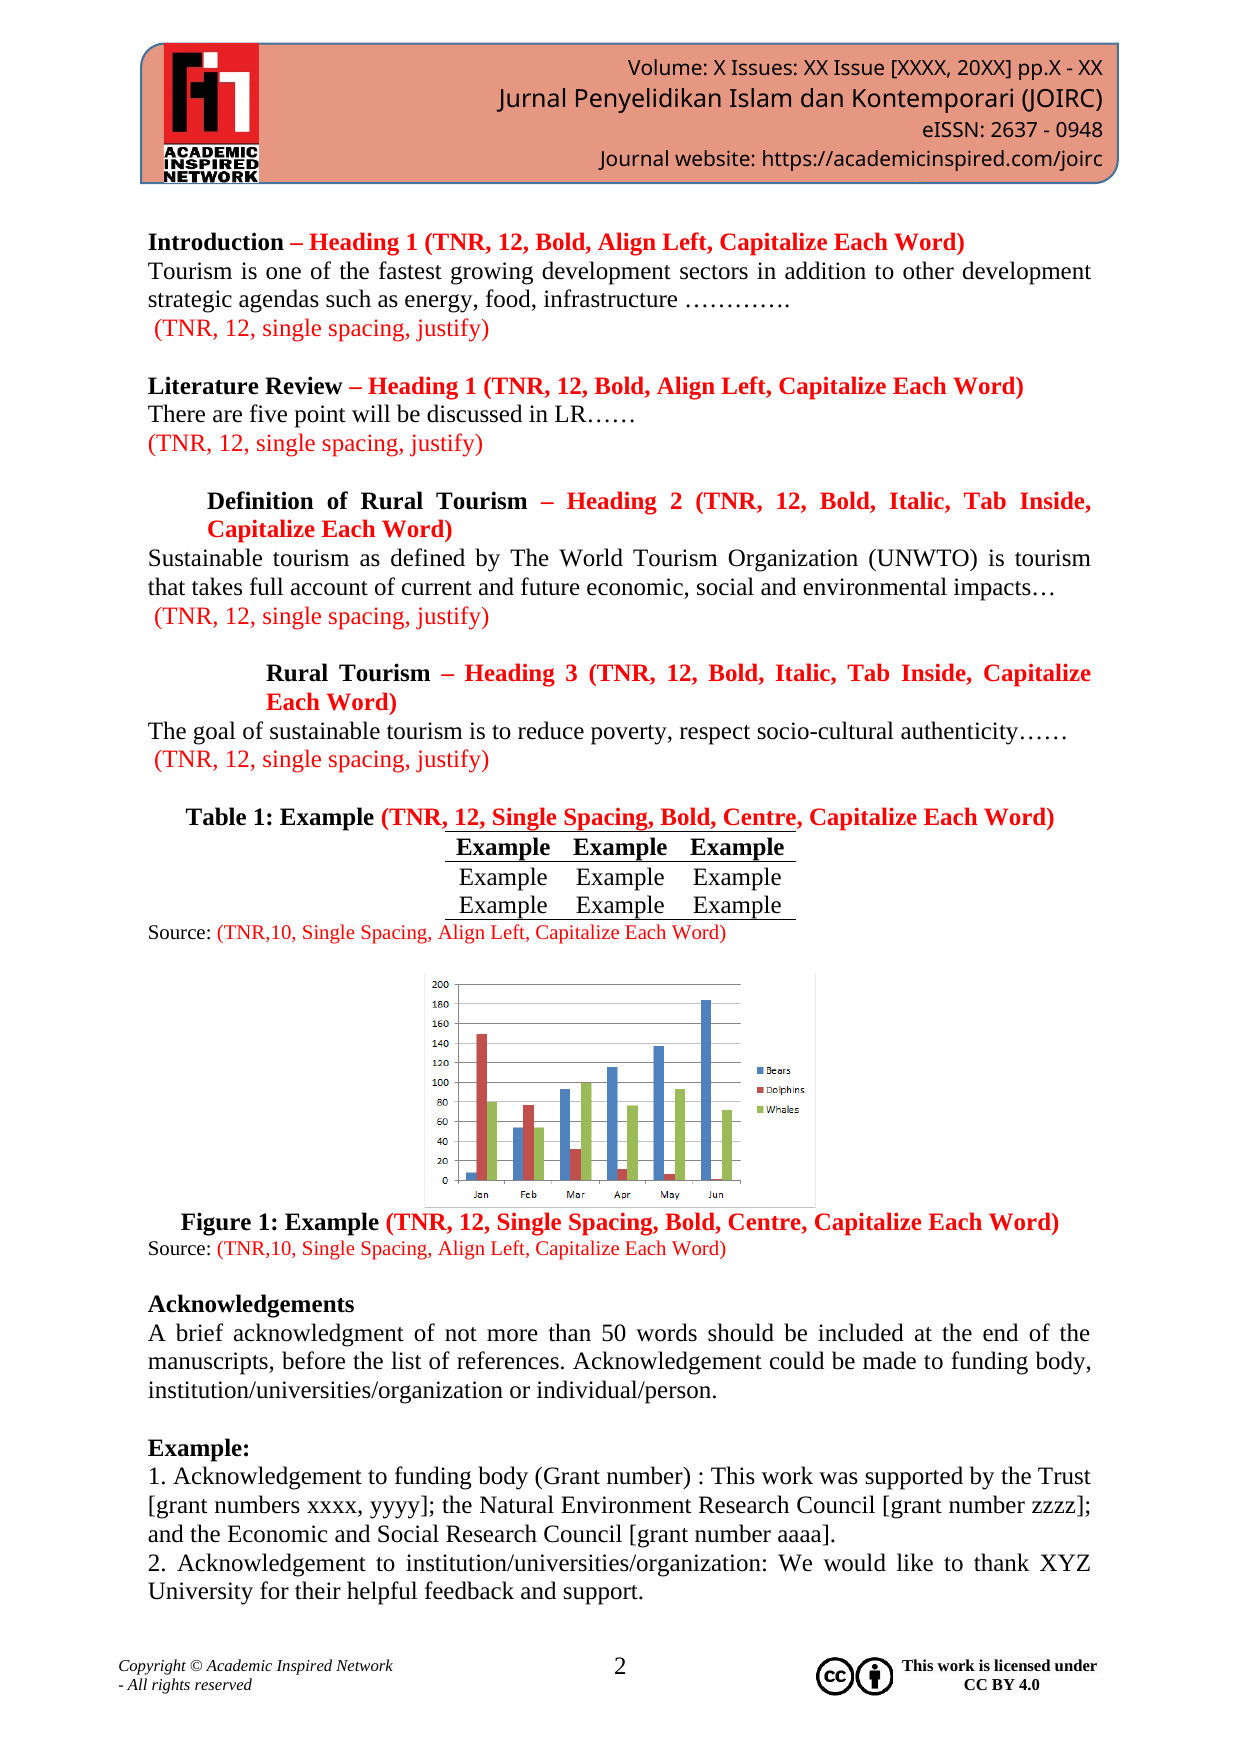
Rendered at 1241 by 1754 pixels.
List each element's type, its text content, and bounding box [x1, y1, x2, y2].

text Definition of Rural Tourism – Heading 2 (TNR, 12, Bold, Italic, Tab Inside, Capitalize Each Word) [207, 486, 1092, 543]
text (TNR, 12, single spacing, justify) [148, 313, 1092, 342]
table_cell Example [562, 890, 678, 919]
table_cell Example [679, 862, 796, 890]
text 2. Acknowledgement to institution/universities/organization: We would like to thank XYZ University for their helpful feedback and support. [148, 1548, 1092, 1605]
text There are five point will be discussed in LR…… [148, 399, 1092, 428]
table_header Example [445, 832, 562, 861]
picture [815, 1656, 893, 1696]
table_cell Example [562, 862, 678, 890]
text A brief acknowledgment of not more than 50 words should be included at the end of the manuscripts, before the list of references. Acknowledgement could be made to funding body, institution/universities/organization or individual/person. [148, 1318, 1092, 1404]
text Table 1: Example (TNR, 12, Single Spacing, Bold, Centre, Capitalize Each Word) [148, 802, 1092, 831]
text Example: [148, 1433, 1092, 1461]
text The goal of sustainable tourism is to reduce poverty, respect socio-cultural authenticity…… [148, 716, 1092, 744]
text Tourism is one of the fastest growing development sectors in addition to other development strategic agendas such as energy, food, infrastructure …………. [148, 256, 1092, 313]
table_cell Example [445, 890, 562, 919]
text Figure 1: Example (TNR, 12, Single Spacing, Bold, Centre, Capitalize Each Word) [148, 1207, 1092, 1236]
picture [163, 43, 259, 183]
table_cell Example [445, 862, 562, 890]
table_header Example [679, 832, 796, 861]
text Literature Review – Heading 1 (TNR, 12, Bold, Align Left, Capitalize Each Word) [148, 371, 1092, 399]
text Rural Tourism – Heading 3 (TNR, 12, Bold, Italic, Tab Inside, Capitalize Each Word) [266, 658, 1092, 716]
table_cell Example [679, 890, 796, 919]
text (TNR, 12, single spacing, justify) [148, 601, 1092, 629]
text (TNR, 12, single spacing, justify) [148, 428, 1092, 457]
picture [424, 973, 816, 1208]
text Introduction – Heading 1 (TNR, 12, Bold, Align Left, Capitalize Each Word) [148, 227, 1092, 256]
text (TNR, 12, single spacing, justify) [148, 744, 1092, 773]
text Source: (TNR,10, Single Spacing, Align Left, Capitalize Each Word) [148, 920, 1092, 944]
table_header Example [562, 832, 678, 861]
text 1. Acknowledgement to funding body (Grant number) : This work was supported by the Trust [grant numbers xxxx, yyyy]; the Natural Environment Research Council [grant number zzzz]; and the Economic and Social Research Council [grant number aaaa]. [148, 1461, 1092, 1548]
text Sustainable tourism as defined by The World Tourism Organization (UNWTO) is tourism that takes full account of current and future economic, social and environmental impacts… [148, 543, 1092, 601]
text Acknowledgements [148, 1289, 1092, 1318]
text Source: (TNR,10, Single Spacing, Align Left, Capitalize Each Word) [148, 1236, 1092, 1260]
